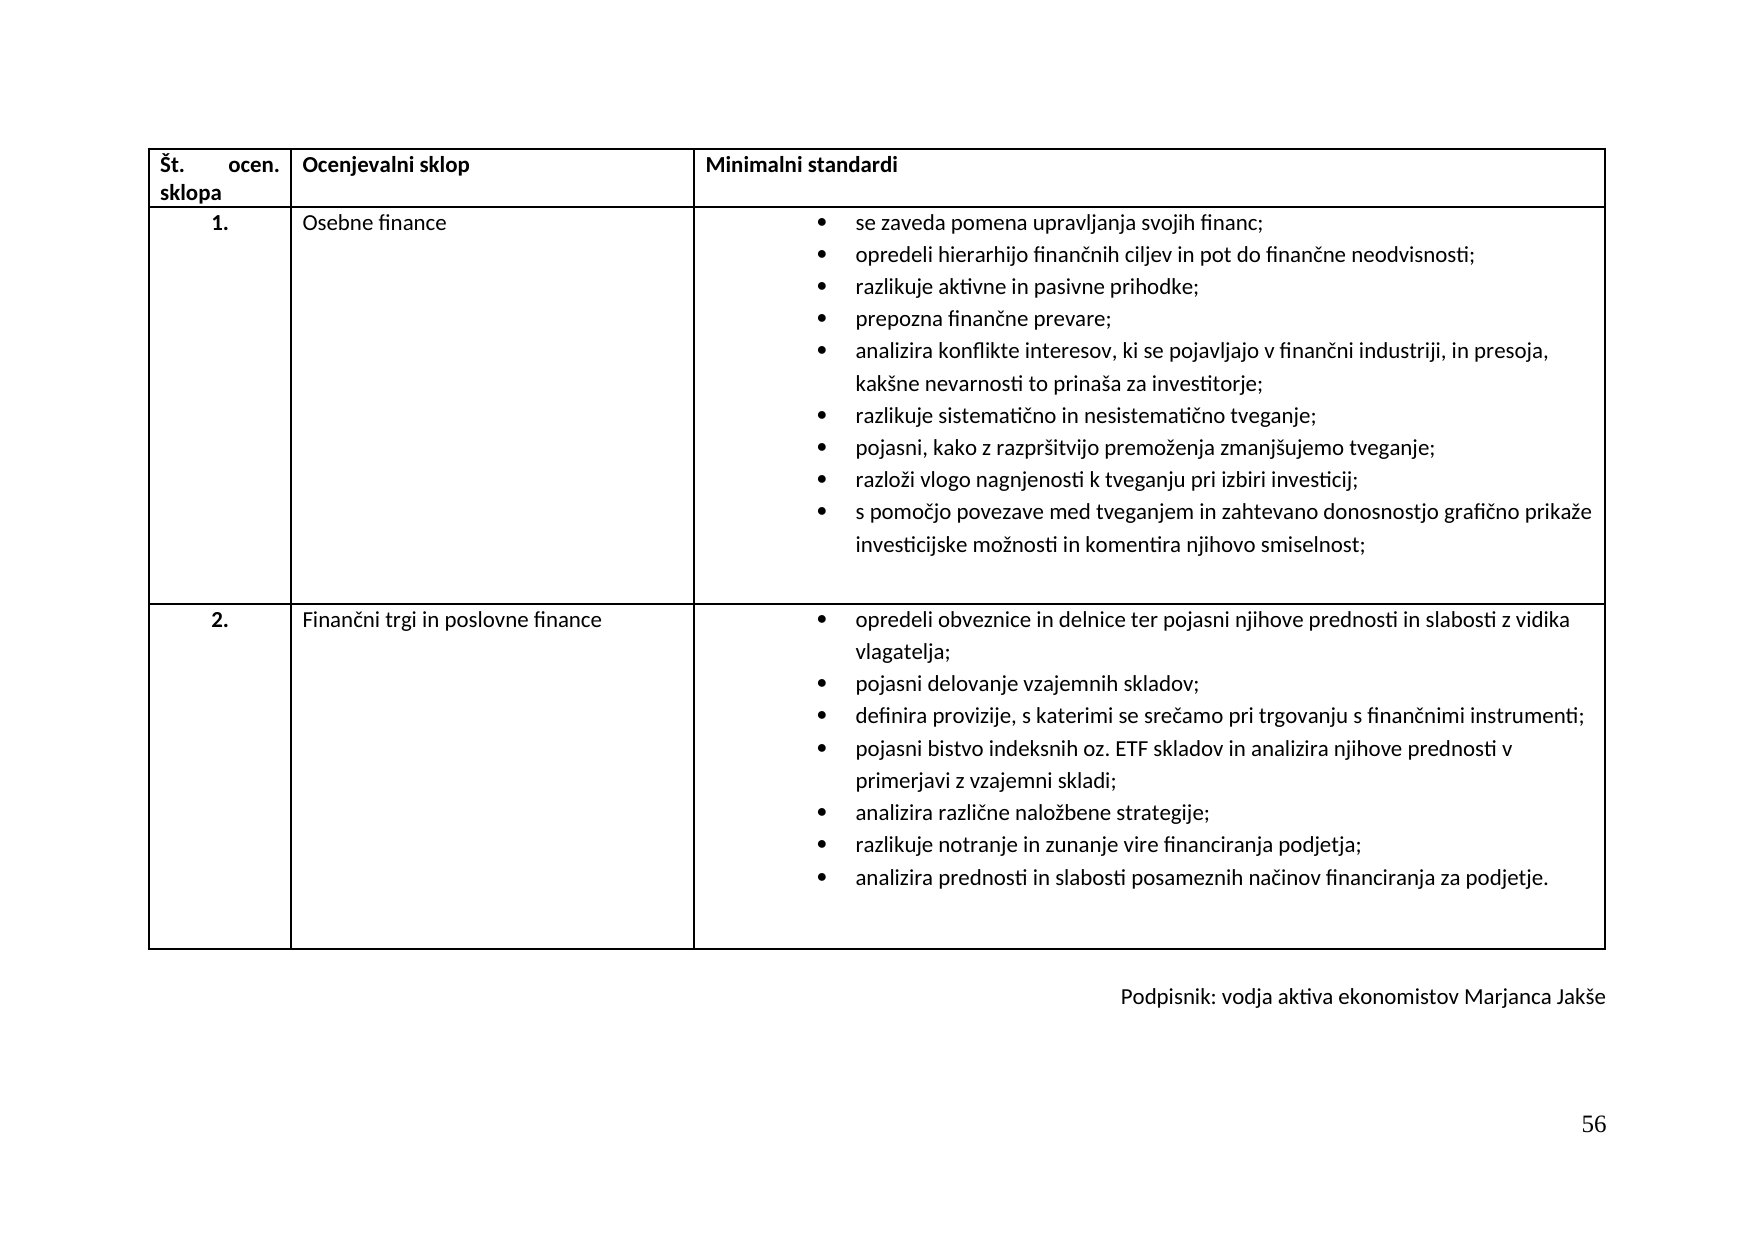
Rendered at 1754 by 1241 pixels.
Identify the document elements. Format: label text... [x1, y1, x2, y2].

text Podpisnik: vodja aktiva ekonomistov Marjanca Jakše [516, 982, 1606, 1010]
table_cell Finančni trgi in poslovne finance [292, 605, 693, 947]
table_cell 1. [150, 208, 290, 603]
table_header Ocenjevalni sklop [292, 150, 693, 206]
table_header Št. ocen. sklopa [150, 150, 290, 206]
table_cell 2. [150, 605, 290, 947]
table_cell Osebne finance [292, 208, 693, 603]
table_header Minimalni standardi [695, 150, 1604, 206]
table_cell opredeli obveznice in delnice ter pojasni njihove prednosti in slabosti z vidika vlagatelja; pojasni delovanje vzajemnih skladov; definira provizije, s katerimi se srečamo pri trgovanju s finančnimi instrumenti; pojasni bistvo indeksnih oz. ETF skladov in analizira njihove prednosti v primerjavi z vzajemni skladi; analizira različne naložbene strategije; razlikuje notranje in zunanje vire financiranja podjetja; analizira prednosti in slabosti posameznih načinov financiranja za podjetje. [695, 605, 1604, 947]
table_cell se zaveda pomena upravljanja svojih financ; opredeli hierarhijo finančnih ciljev in pot do finančne neodvisnosti; razlikuje aktivne in pasivne prihodke; prepozna finančne prevare; analizira konflikte interesov, ki se pojavljajo v finančni industriji, in presoja, kakšne nevarnosti to prinaša za investitorje; razlikuje sistematično in nesistematično tveganje; pojasni, kako z razpršitvijo premoženja zmanjšujemo tveganje; razloži vlogo nagnjenosti k tveganju pri izbiri investicij; s pomočjo povezave med tveganjem in zahtevano donosnostjo grafično prikaže investicijske možnosti in komentira njihovo smiselnost; [695, 208, 1604, 603]
